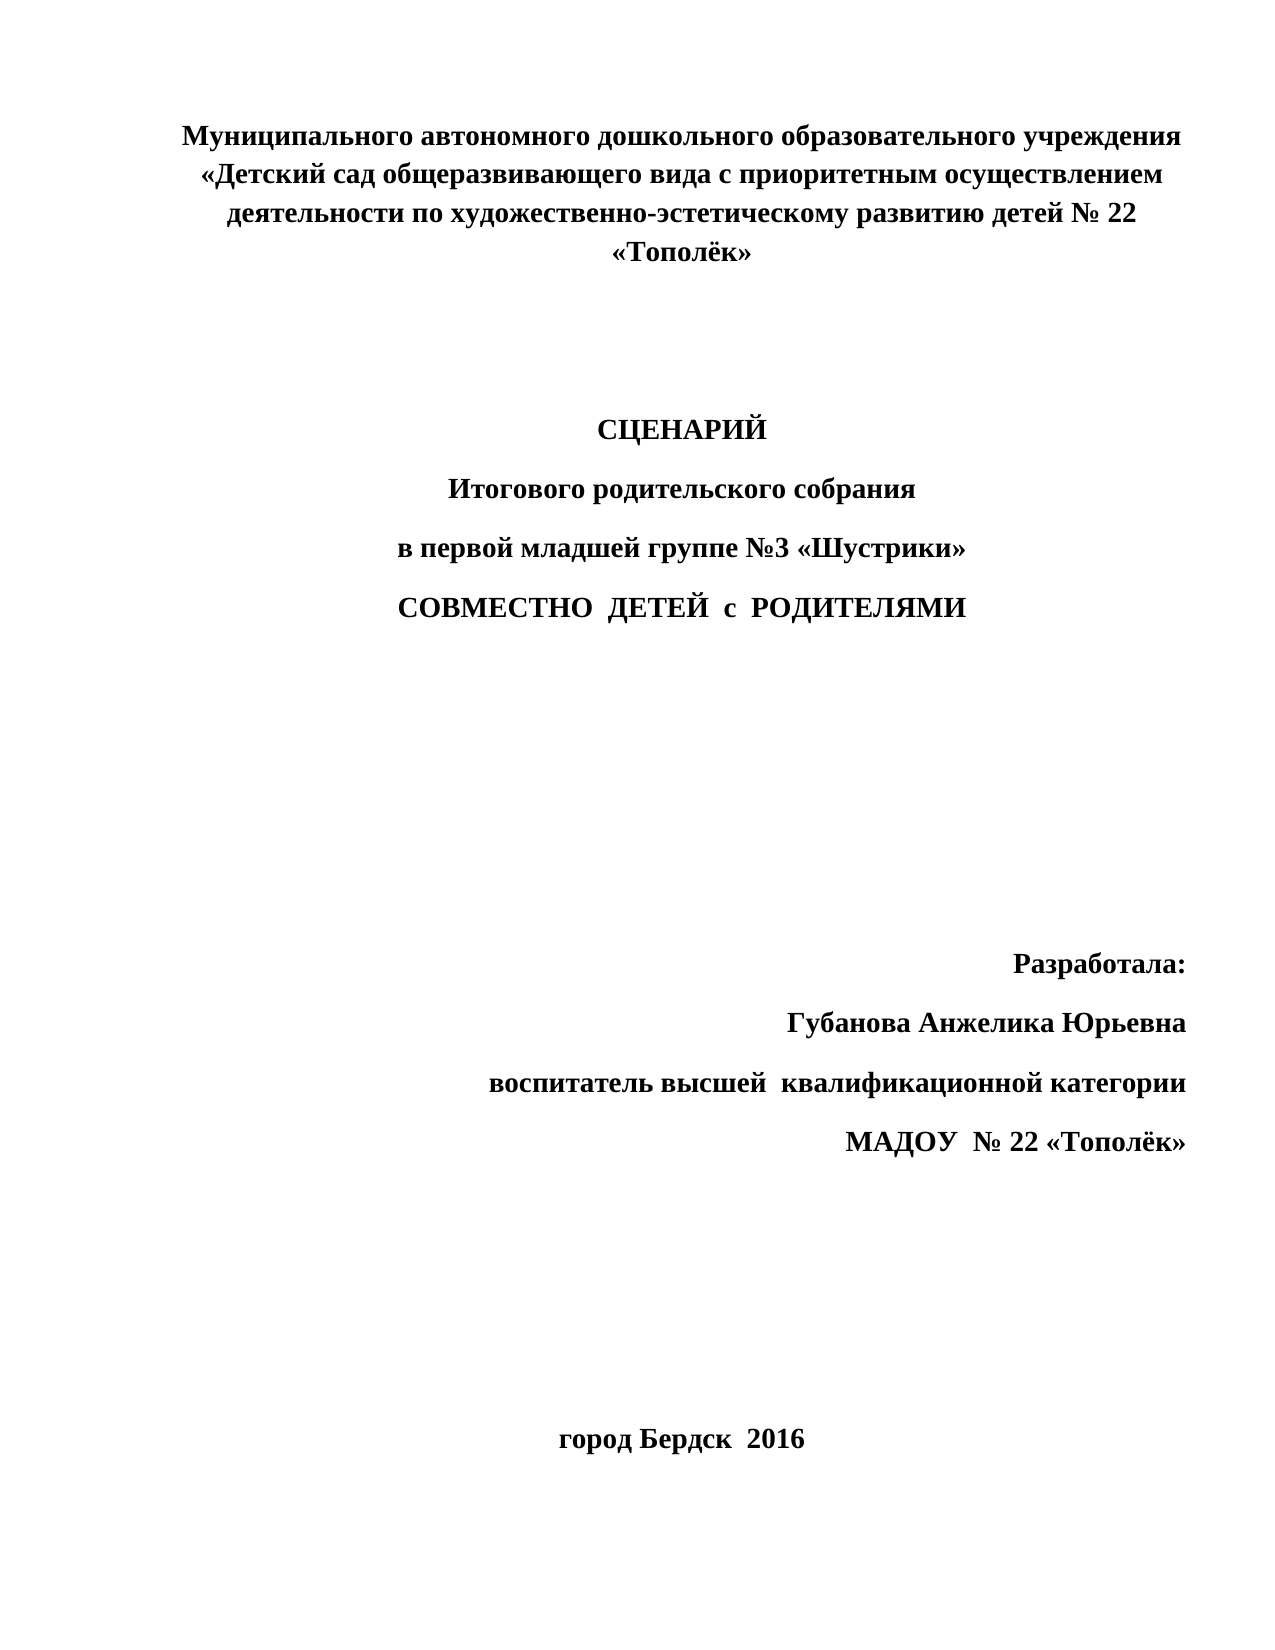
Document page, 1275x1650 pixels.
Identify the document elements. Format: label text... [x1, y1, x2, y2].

text СЦЕНАРИЙ [177, 412, 1186, 445]
text Муниципального автономного дошкольного образовательного учреждения «Детский сад общеразвивающего вида с приоритетным осуществлением деятельности по художественно-эстетическому развитию детей № 22 «Тополёк» [177, 118, 1186, 267]
text в первой младшей группе №3 «Шустрики» [177, 531, 1186, 564]
text МАДОУ № 22 «Тополёк» [177, 1124, 1186, 1158]
text Итогового родительского собрания [177, 471, 1186, 505]
text СОВМЕСТНО ДЕТЕЙ с РОДИТЕЛЯМИ [177, 590, 1186, 623]
text воспитатель высшей квалификационной категории [177, 1065, 1186, 1098]
text город Бердск 2016 [177, 1421, 1186, 1455]
text Разработала: [177, 946, 1186, 980]
text Губанова Анжелика Юрьевна [177, 1006, 1186, 1039]
